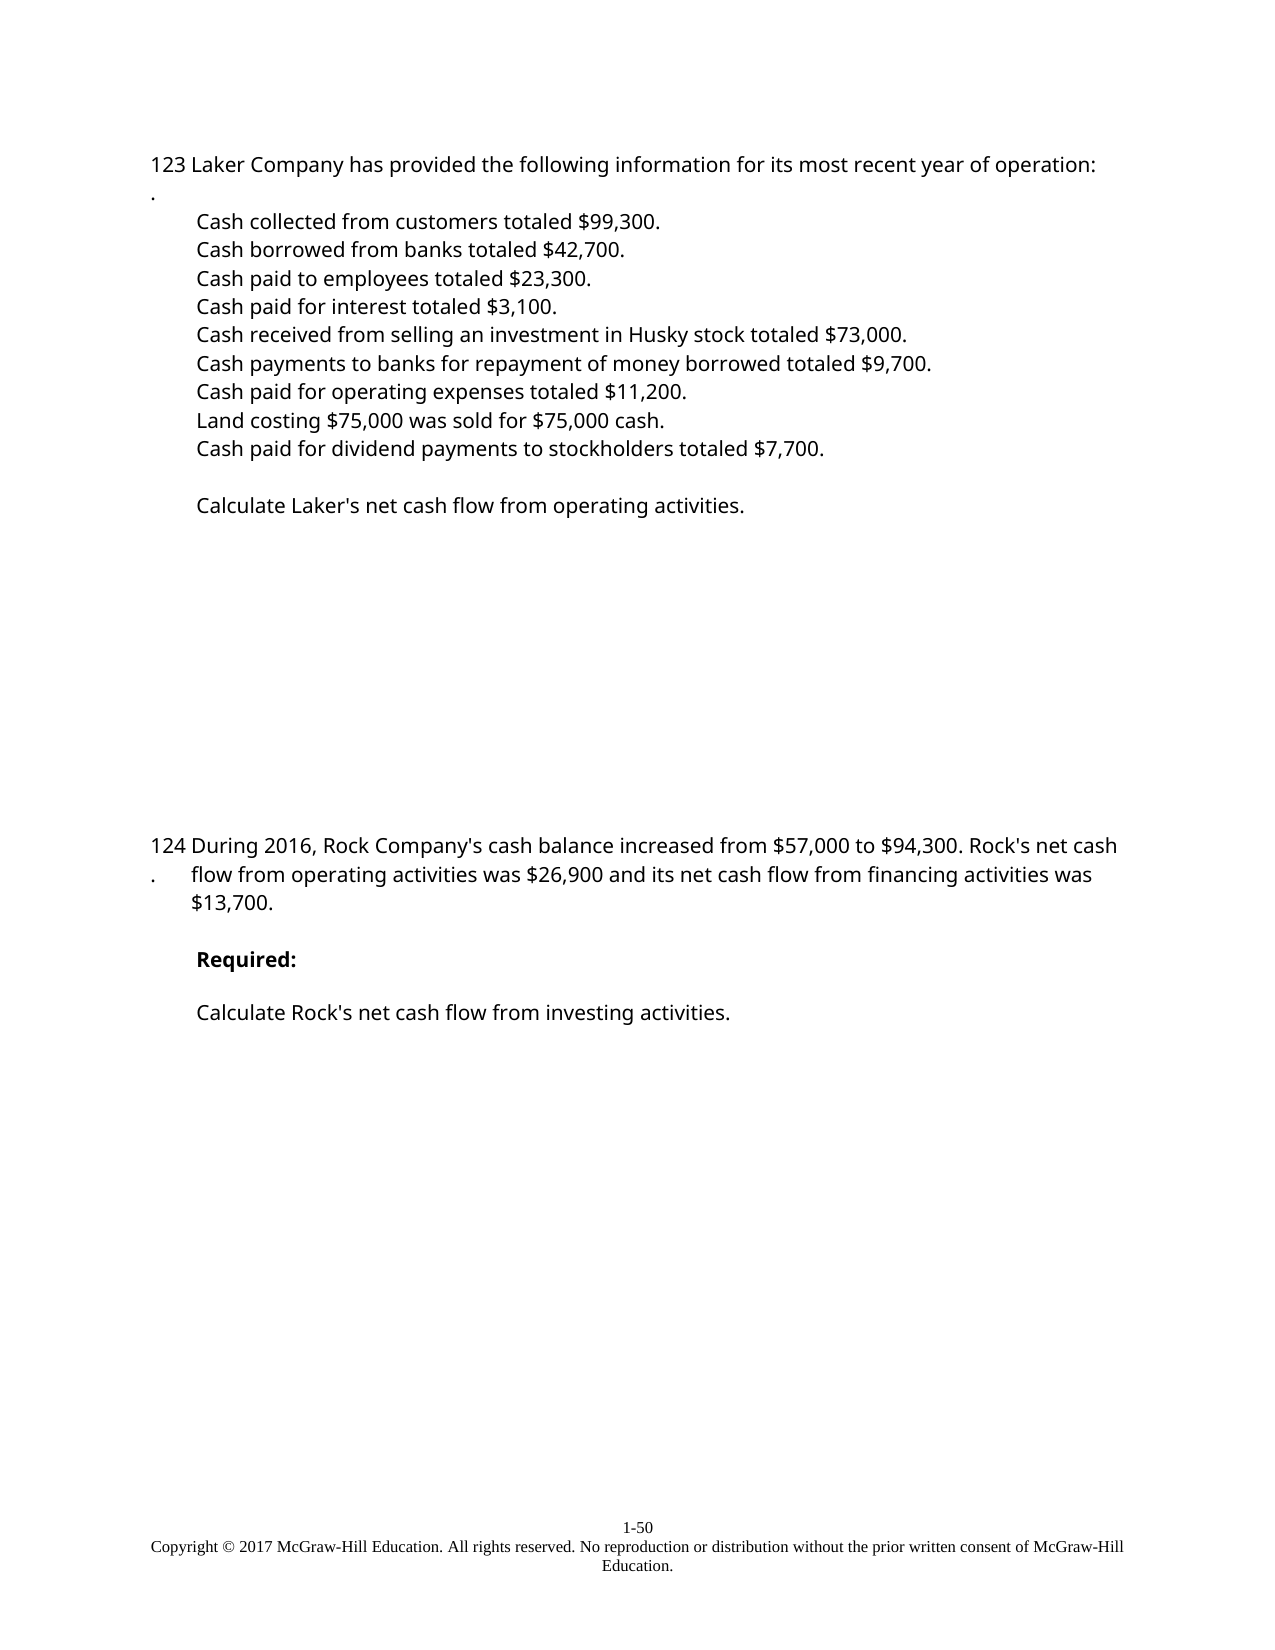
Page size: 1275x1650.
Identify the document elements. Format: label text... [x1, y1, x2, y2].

table_header Laker Company has provided the following information for its most recent year of operation: Cash collected from customers totaled $99,300. Cash borrowed from banks totaled $42,700. Cash paid to employees totaled $23,300. Cash paid for interest totaled $3,100. Cash received from selling an investment in Husky stock totaled $73,000. Cash payments to banks for repayment of money borrowed totaled $9,700. Cash paid for operating expenses totaled $11,200. Land costing $75,000 was sold for $75,000 cash. Cash paid for dividend payments to stockholders totaled $7,700. Calculate Laker's net cash flow from operating activities. [191, 150, 1125, 806]
table_header During 2016, Rock Company's cash balance increased from $57,000 to $94,300. Rock's net cash flow from operating activities was $26,900 and its net cash flow from financing activities was $13,700. Required: Calculate Rock's net cash flow from investing activities. [191, 832, 1125, 1313]
table_header 124. [150, 832, 191, 1313]
table_header 123. [150, 150, 191, 806]
